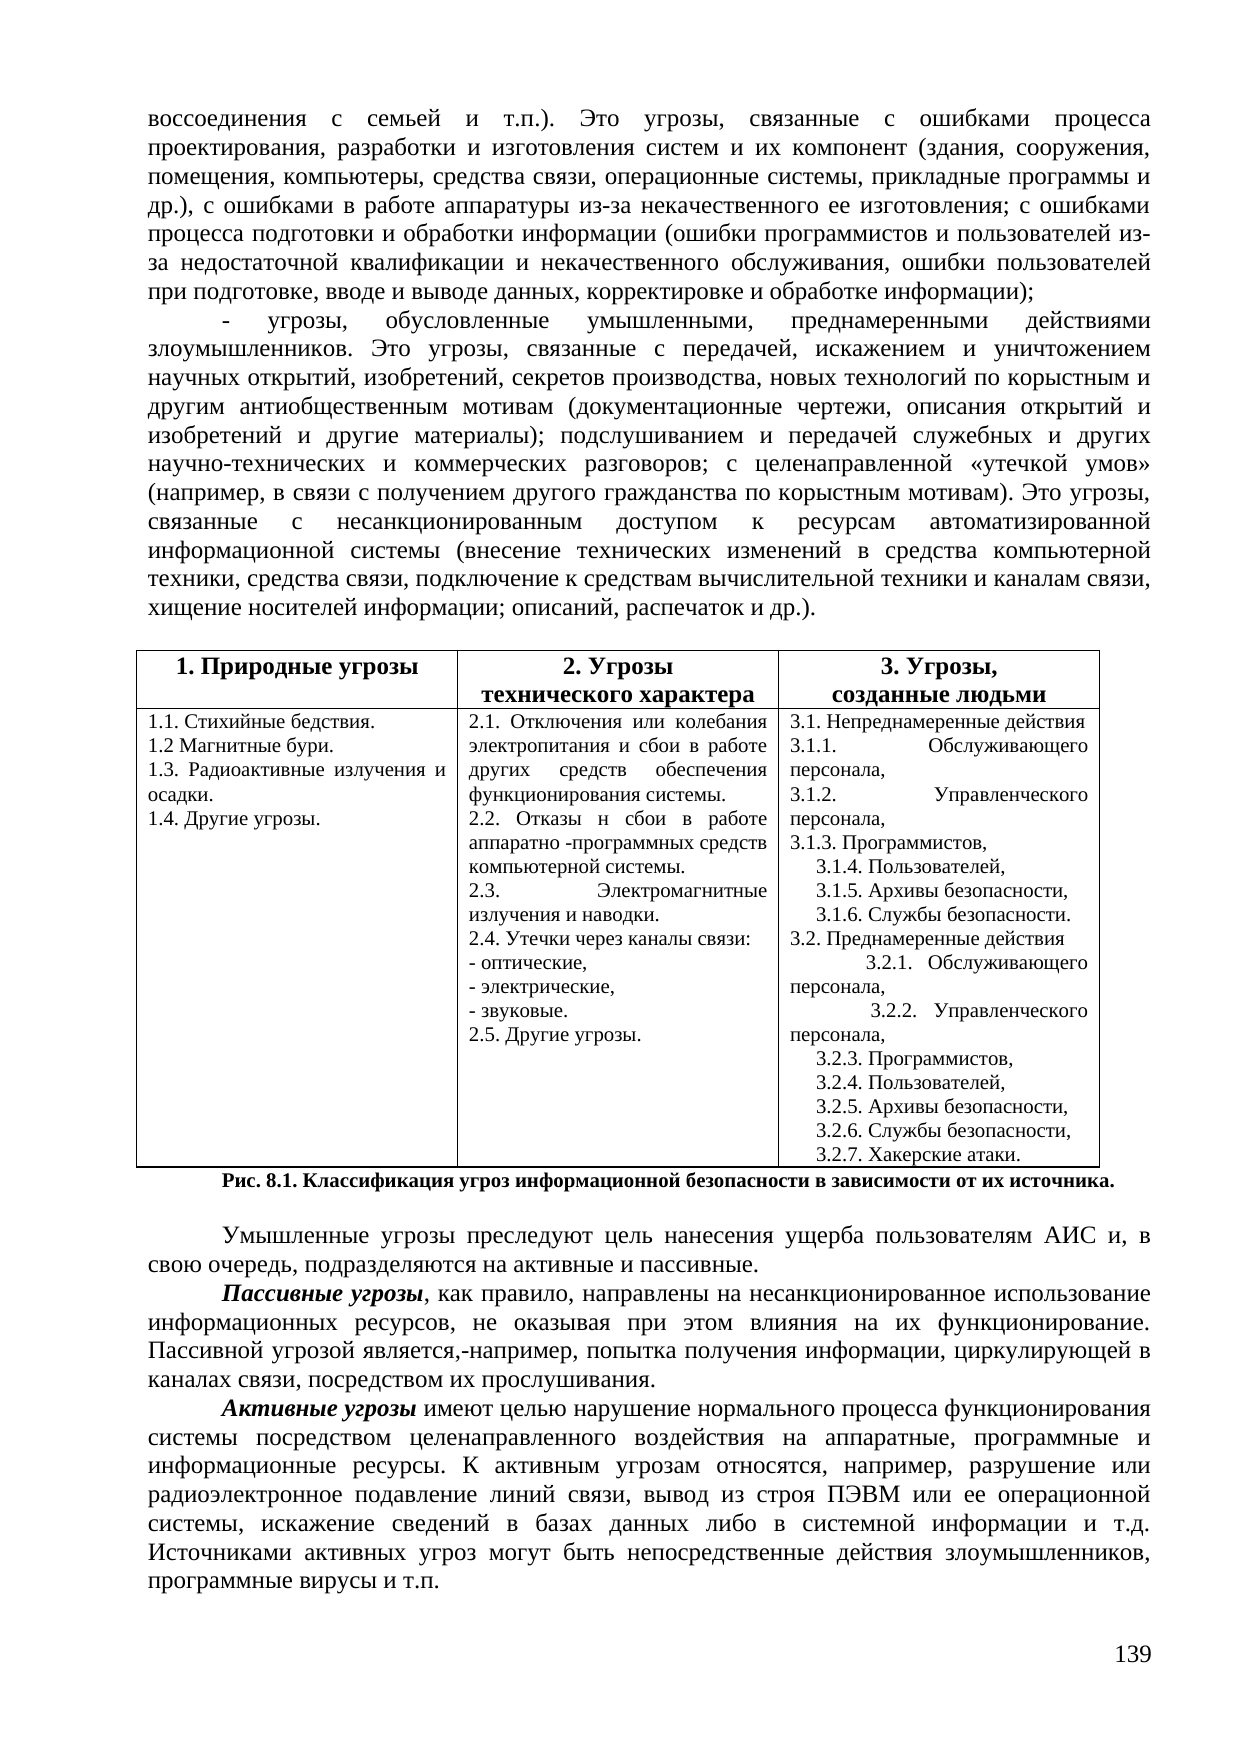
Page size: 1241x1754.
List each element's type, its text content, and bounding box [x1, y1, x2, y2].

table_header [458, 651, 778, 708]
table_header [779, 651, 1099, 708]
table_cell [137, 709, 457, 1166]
text - угрозы, обусловленные умышленными, преднамеренными действиями злоумышленников. Это угрозы, связанные с передачей, искажением и уничтожением научных открытий, изобретений, секретов производства, новых технологий по корыстным и другим антиобщественным мотивам (документационные чертежи, описания открытий и изобретений и другие материалы); подслушиванием и передачей служебных и других научно-технических и коммерческих разговоров; с целенаправленной «утечкой умов» (например, в связи с получением другого гражданства по корыстным мотивам). Это угрозы, связанные с несанкционированным доступом к ресурсам автоматизированной информационной системы (внесение технических изменений в средства компьютерной техники, средства связи, подключение к средствам вычислительной техники и каналам связи, хищение носителей информации; описаний, распечаток и др.). [148, 305, 1152, 621]
text Умышленные угрозы преследуют цель нанесения ущерба пользователям АИС и, в свою очередь, подразделяются на активные и пассивные. [148, 1220, 1152, 1278]
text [148, 103, 1152, 305]
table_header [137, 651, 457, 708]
text Активные угрозы имеют целью нарушение нормального процесса функционирования системы посредством целенаправленного воздействия на аппаратные, программные и информационные ресурсы. К активным угрозам относятся, например, разрушение или радиоэлектронное подавление линий связи, вывод из строя ПЭВМ или ее операционной системы, искажение сведений в базах данных либо в системной информации и т.д. Источниками активных угроз могут быть непосредственные действия злоумышленников, программные вирусы и т.п. [148, 1393, 1152, 1594]
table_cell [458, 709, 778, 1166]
text Рис. 8.1. Классификация угроз информационной безопасности в зависимости от их источника. [148, 1167, 1152, 1192]
text Пассивные угрозы, как правило, направлены на несанкционированное использование информационных ресурсов, не оказывая при этом влияния на их функционирование. Пассивной угрозой является,-например, попытка получения информации, циркулирующей в каналах связи, посредством их прослушивания. [148, 1278, 1152, 1393]
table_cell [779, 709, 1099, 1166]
